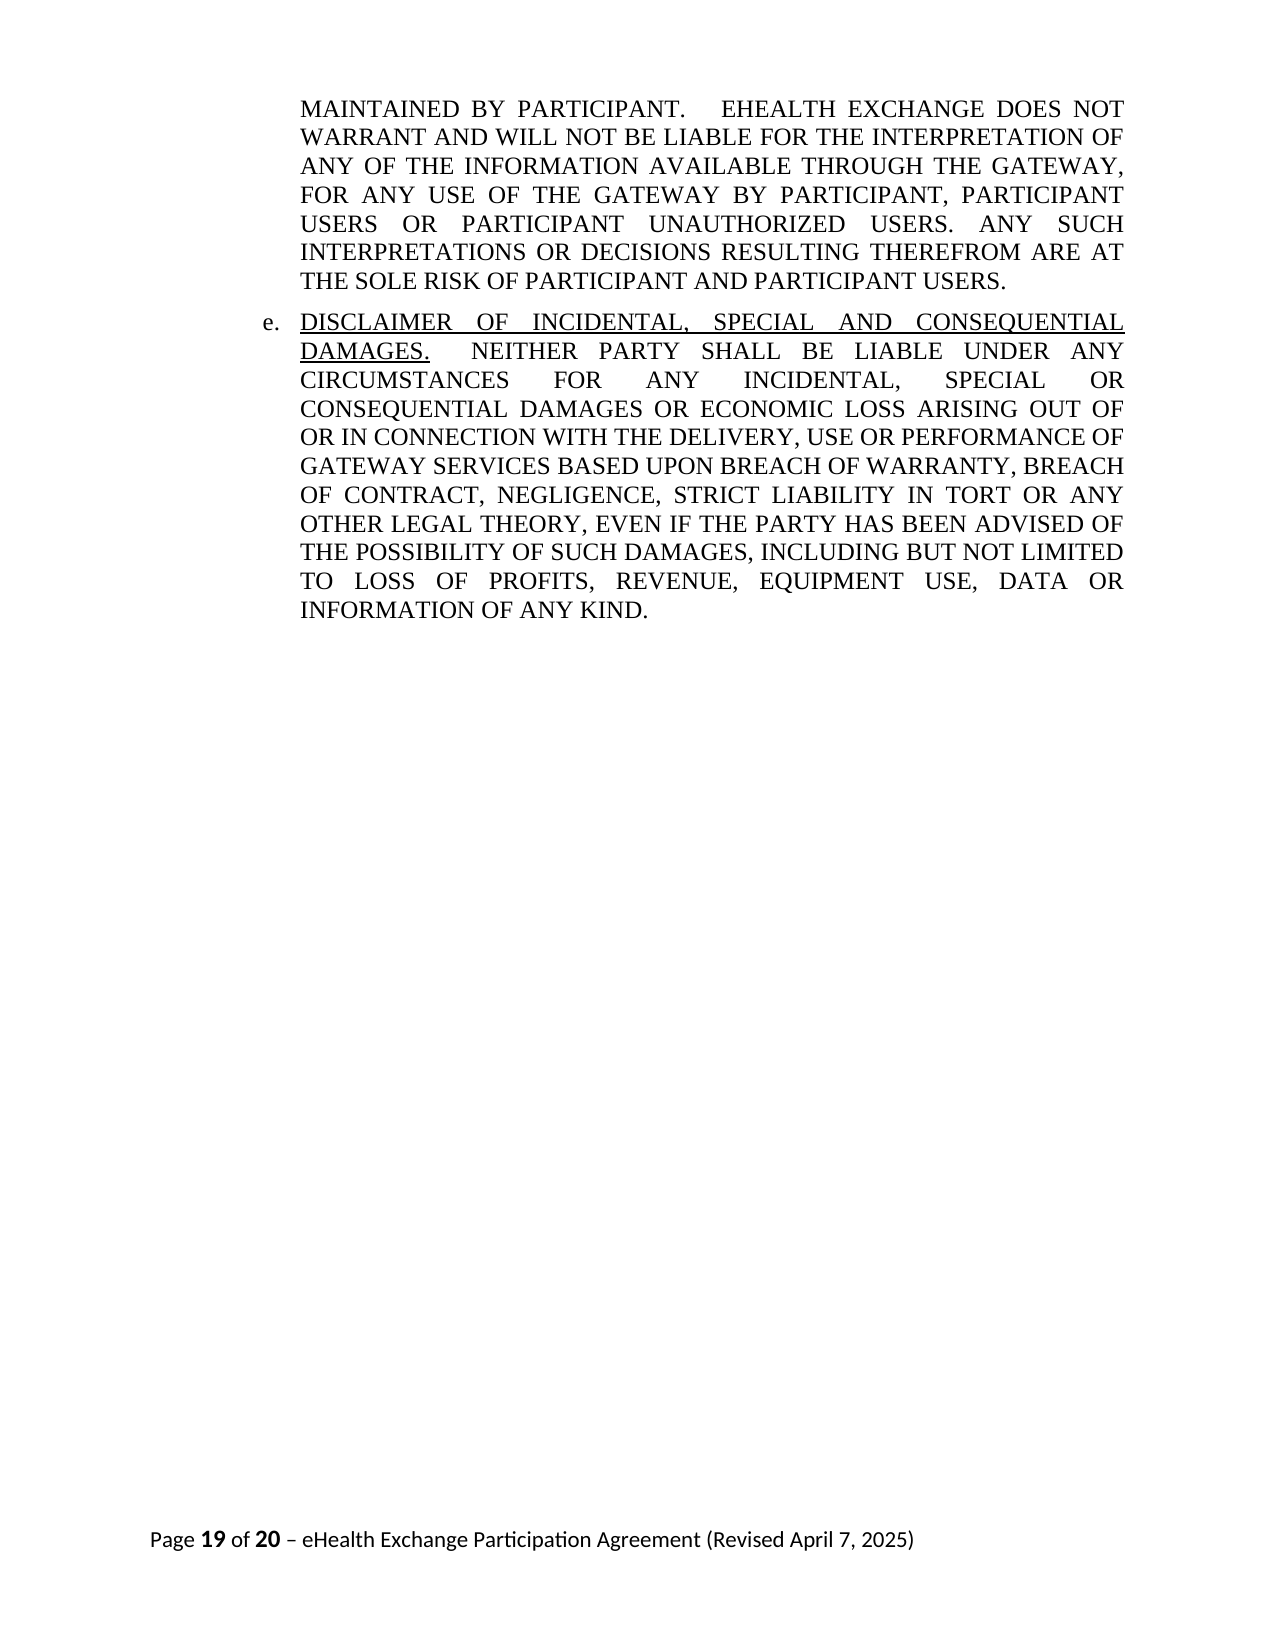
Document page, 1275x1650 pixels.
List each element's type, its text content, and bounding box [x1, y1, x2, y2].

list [262, 94, 1125, 295]
list DISCLAIMER OF INCIDENTAL, SPECIAL AND CONSEQUENTIAL DAMAGES. NEITHER PARTY SHALL BE LIABLE UNDER ANY CIRCUMSTANCES FOR ANY INCIDENTAL, SPECIAL OR CONSEQUENTIAL DAMAGES OR ECONOMIC LOSS ARISING OUT OF OR IN CONNECTION WITH THE DELIVERY, USE OR PERFORMANCE OF GATEWAY SERVICES BASED UPON BREACH OF WARRANTY, BREACH OF CONTRACT, NEGLIGENCE, STRICT LIABILITY IN TORT OR ANY OTHER LEGAL THEORY, EVEN IF THE PARTY HAS BEEN ADVISED OF THE POSSIBILITY OF SUCH DAMAGES, INCLUDING BUT NOT LIMITED TO LOSS OF PROFITS, REVENUE, EQUIPMENT USE, DATA OR INFORMATION OF ANY KIND. [262, 307, 1125, 624]
